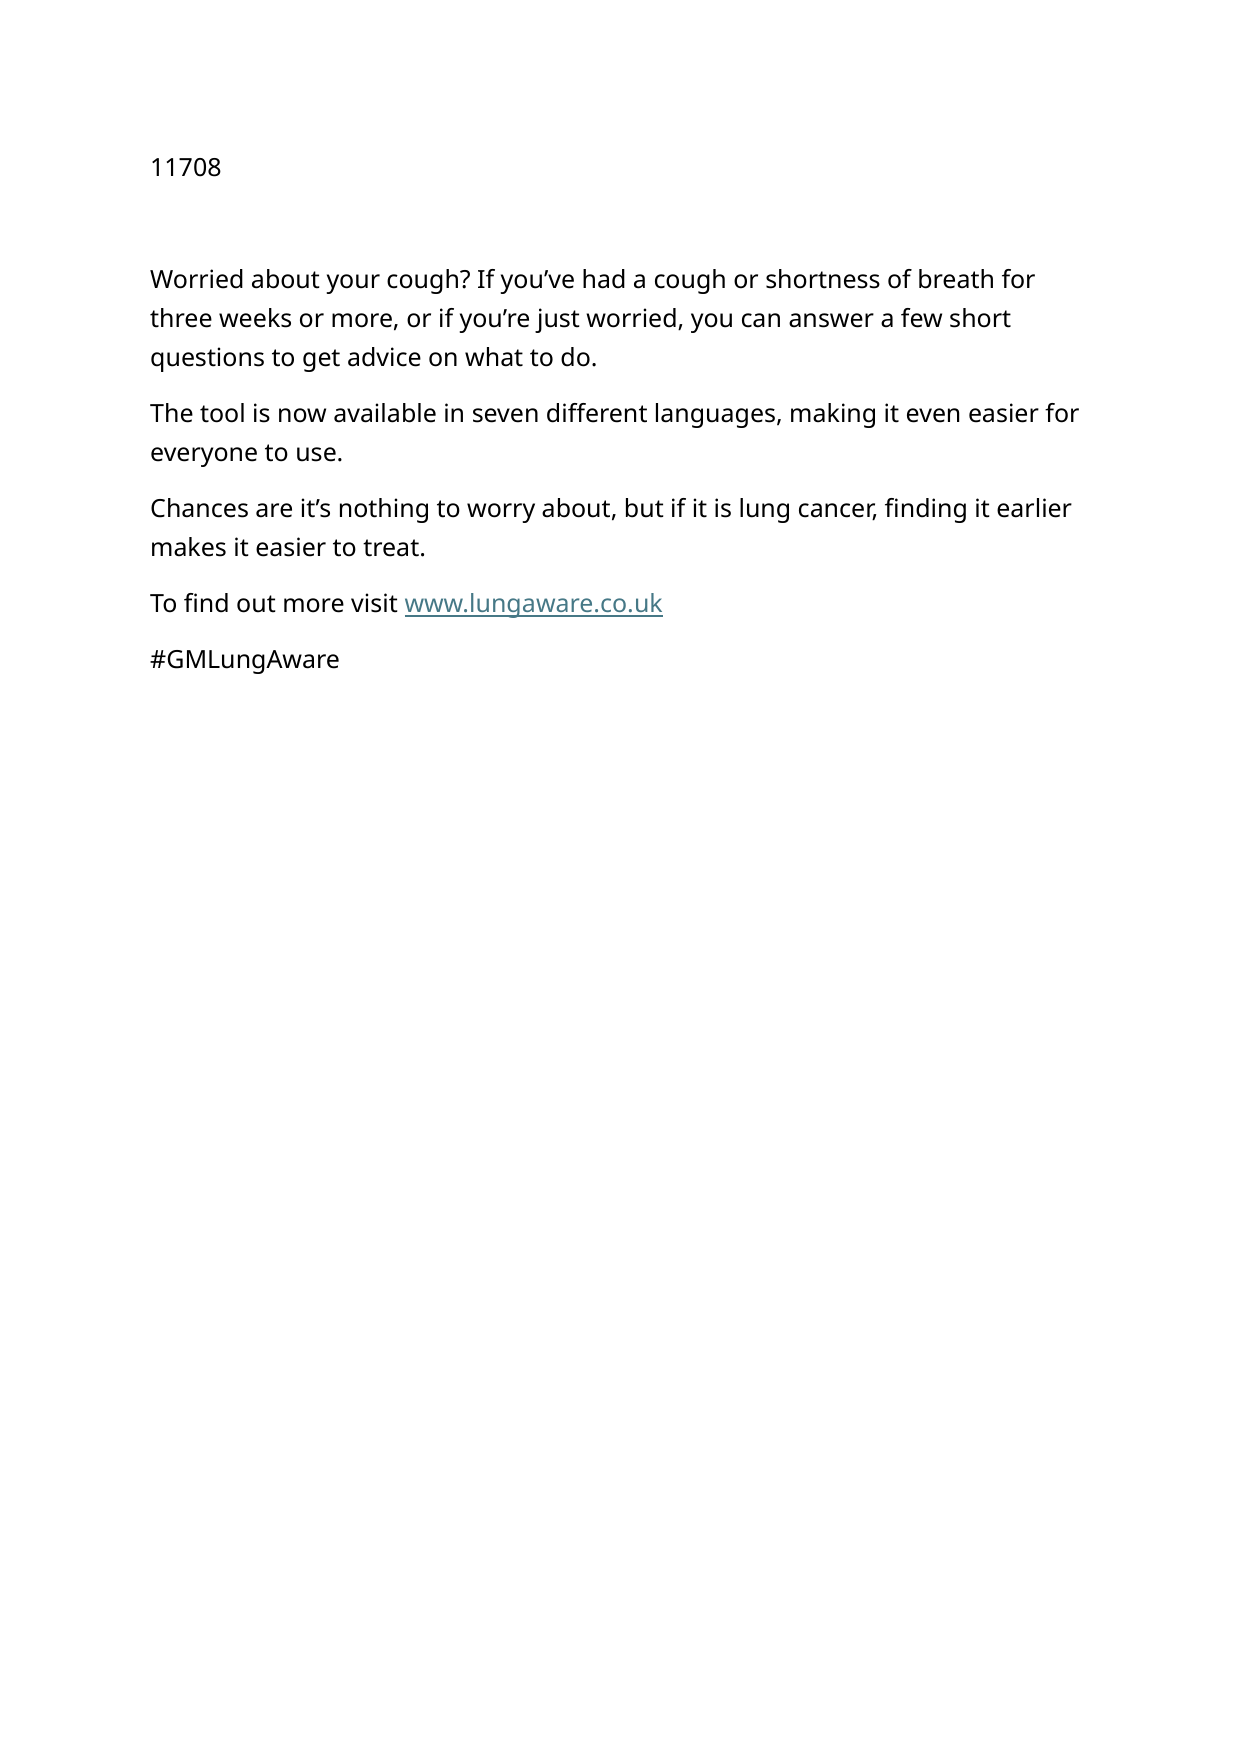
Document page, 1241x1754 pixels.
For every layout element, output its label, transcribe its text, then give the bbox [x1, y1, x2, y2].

text Worried about your cough? If you’ve had a cough or shortness of breath for three weeks or more, or if you’re just worried, you can answer a few short questions to get advice on what to do. [150, 262, 1090, 374]
text Chances are it’s nothing to worry about, but if it is lung cancer, finding it earlier makes it easier to treat. [150, 491, 1090, 564]
text #GMLungAware [150, 642, 1090, 676]
text 11708 [150, 150, 1090, 184]
text The tool is now available in seven different languages, making it even easier for everyone to use. [150, 396, 1090, 469]
text To find out more visit www.lungaware.co.uk [150, 586, 1090, 620]
